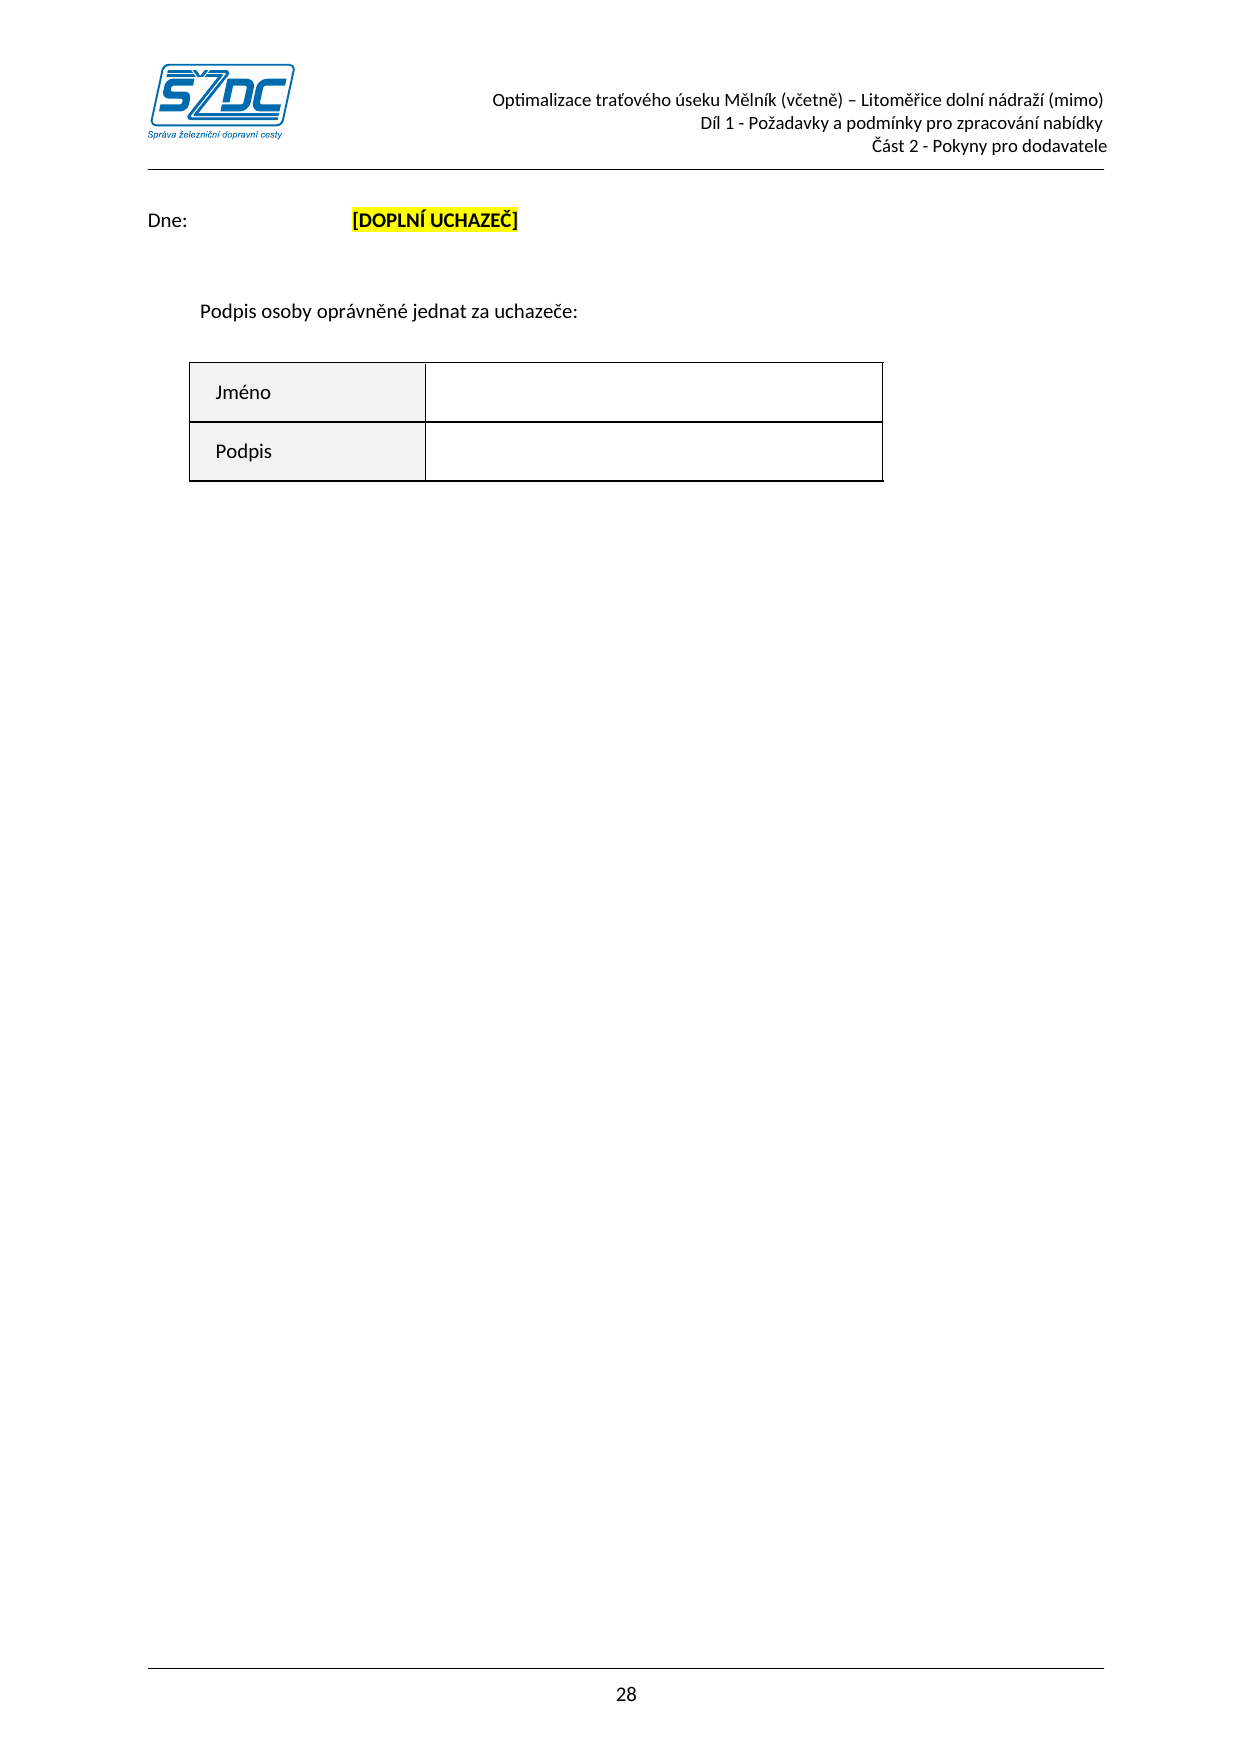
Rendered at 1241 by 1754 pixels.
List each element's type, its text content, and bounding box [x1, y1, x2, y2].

table_cell Dne: [136, 199, 266, 245]
table_header [166, 336, 1052, 482]
text Podpis osoby oprávněné jednat za uchazeče: [162, 291, 1104, 324]
table_cell [DOPLNÍ UCHAZEČ] [266, 199, 1096, 245]
